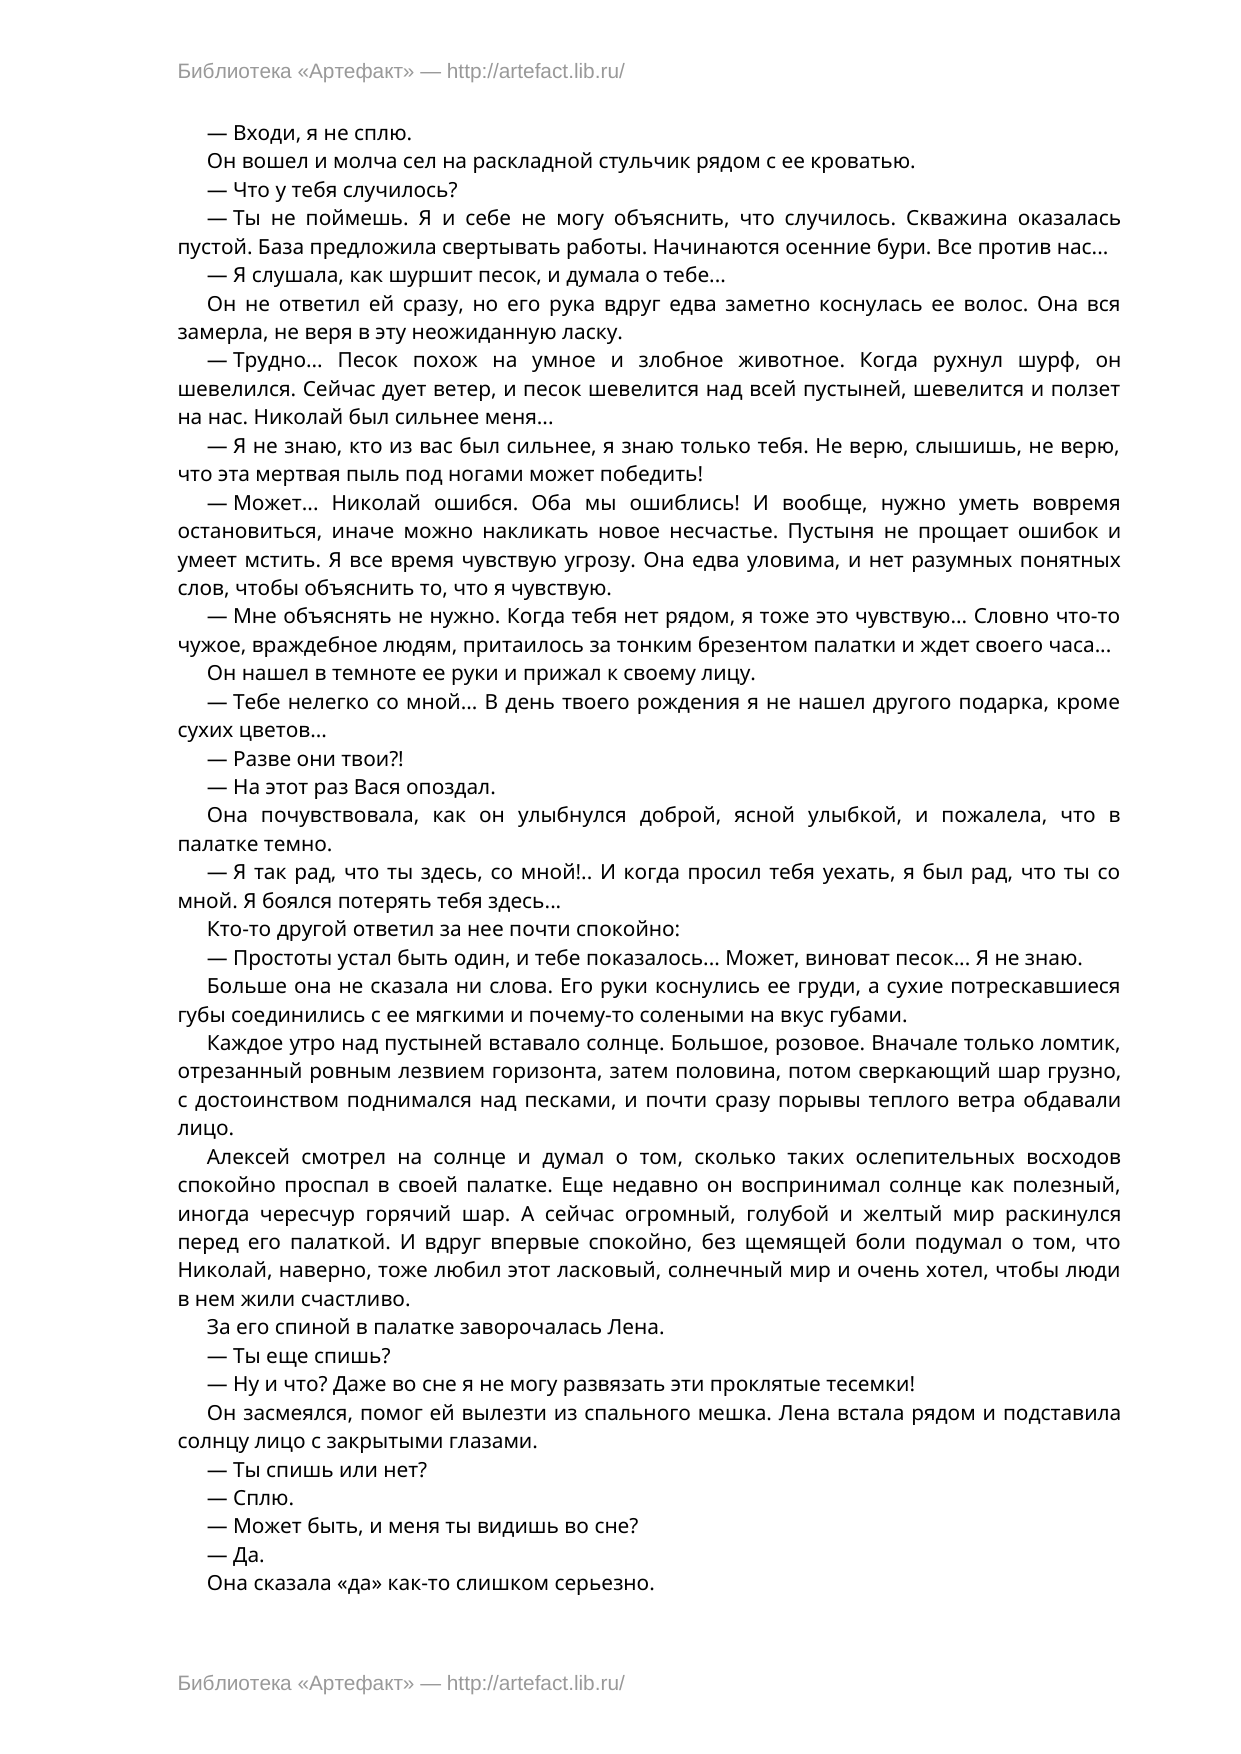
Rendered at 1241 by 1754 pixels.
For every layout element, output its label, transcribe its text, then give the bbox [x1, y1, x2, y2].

text — Да. [177, 1540, 1122, 1568]
text — Мне объяснять не нужно. Когда тебя нет рядом, я тоже это чувствую... Словно что-то чужое, враждебное людям, притаилось за тонким брезентом палатки и ждет своего часа... [177, 602, 1122, 658]
text Больше она не сказала ни слова. Его руки коснулись ее груди, а сухие потрескавшиеся губы соединились с ее мягкими и почему-то солеными на вкус губами. [177, 971, 1122, 1028]
text Каждое утро над пустыней вставало солнце. Большое, розовое. Вначале только ломтик, отрезанный ровным лезвием горизонта, затем половина, потом сверкающий шар грузно, с достоинством поднимался над песками, и почти сразу порывы теплого ветра обдавали лицо. [177, 1028, 1122, 1142]
text — Ну и что? Даже во сне я не могу развязать эти проклятые тесемки! [177, 1369, 1122, 1398]
text — Я не знаю, кто из вас был сильнее, я знаю только тебя. Не верю, слышишь, не верю, что эта мертвая пыль под ногами может победить! [177, 431, 1122, 488]
text — Может быть, и меня ты видишь во сне? [177, 1512, 1122, 1540]
text — Ты спишь или нет? [177, 1455, 1122, 1483]
text Он засмеялся, помог ей вылезти из спального мешка. Лена встала рядом и подставила солнцу лицо с закрытыми глазами. [177, 1398, 1122, 1455]
text Он вошел и молча сел на раскладной стульчик рядом с ее кроватью. [177, 147, 1122, 175]
text — Ты не поймешь. Я и себе не могу объяснить, что случилось. Скважина оказалась пустой. База предложила свертывать работы. Начинаются осенние бури. Все против нас... [177, 203, 1122, 260]
text — Входи, я не сплю. [177, 118, 1122, 147]
text Кто-то другой ответил за нее почти спокойно: [177, 914, 1122, 943]
text — Может... Николай ошибся. Оба мы ошиблись! И вообще, нужно уметь вовремя остановиться, иначе можно накликать новое несчастье. Пустыня не прощает ошибок и умеет мстить. Я все время чувствую угрозу. Она едва уловима, и нет разумных понятных слов, чтобы объяснить то, что я чувствую. [177, 488, 1122, 602]
text — Сплю. [177, 1483, 1122, 1512]
text Она почувствовала, как он улыбнулся доброй, ясной улыбкой, и пожалела, что в палатке темно. [177, 801, 1122, 857]
text — Простоты устал быть один, и тебе показалось... Может, виноват песок... Я не знаю. [177, 943, 1122, 971]
text — Ты еще спишь? [177, 1341, 1122, 1369]
text — Разве они твои?! [177, 744, 1122, 772]
text — На этот раз Вася опоздал. [177, 772, 1122, 801]
text — Я слушала, как шуршит песок, и думала о тебе... [177, 260, 1122, 289]
text — Я так рад, что ты здесь, со мной!.. И когда просил тебя уехать, я был рад, что ты со мной. Я боялся потерять тебя здесь... [177, 857, 1122, 914]
text Он нашел в темноте ее руки и прижал к своему лицу. [177, 658, 1122, 687]
text Он не ответил ей сразу, но его рука вдруг едва заметно коснулась ее волос. Она вся замерла, не веря в эту неожиданную ласку. [177, 289, 1122, 346]
text За его спиной в палатке заворочалась Лена. [177, 1312, 1122, 1341]
text — Трудно... Песок похож на умное и злобное животное. Когда рухнул шурф, он шевелился. Сейчас дует ветер, и песок шевелится над всей пустыней, шевелится и ползет на нас. Николай был сильнее меня... [177, 346, 1122, 431]
text Она сказала «да» как-то слишком серьезно. [177, 1568, 1122, 1597]
text Алексей смотрел на солнце и думал о том, сколько таких ослепительных восходов спокойно проспал в своей палатке. Еще недавно он воспринимал солнце как полезный, иногда чересчур горячий шар. А сейчас огромный, голубой и желтый мир раскинулся перед его палаткой. И вдруг впервые спокойно, без щемящей боли подумал о том, что Николай, наверно, тоже любил этот ласковый, солнечный мир и очень хотел, чтобы люди в нем жили счастливо. [177, 1142, 1122, 1312]
text — Тебе нелегко со мной... В день твоего рождения я не нашел другого подарка, кроме сухих цветов... [177, 687, 1122, 744]
text — Что у тебя случилось? [177, 175, 1122, 203]
